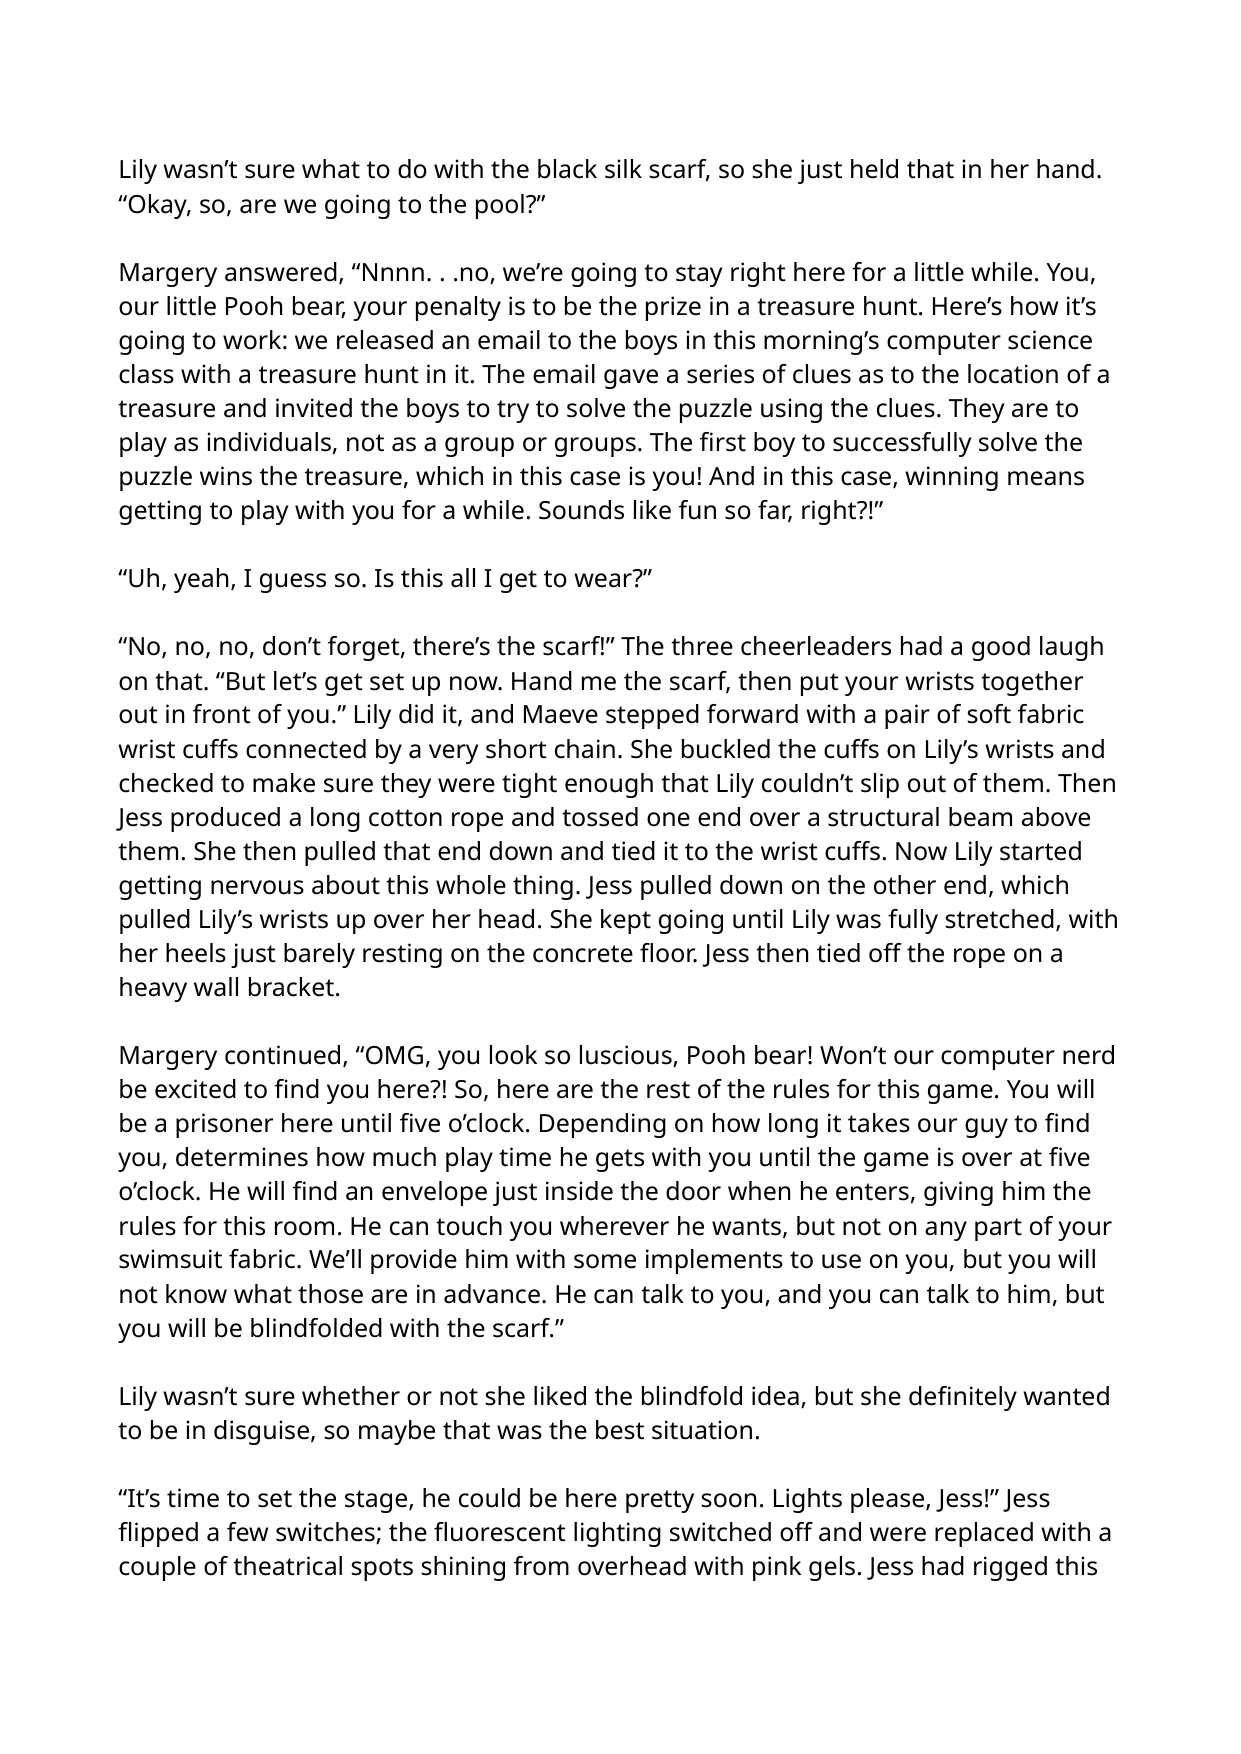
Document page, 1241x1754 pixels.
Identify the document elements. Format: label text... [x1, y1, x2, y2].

text Margery continued, “OMG, you look so luscious, Pooh bear! Won’t our computer nerd be excited to find you here?! So, here are the rest of the rules for this game. You will be a prisoner here until five o’clock. Depending on how long it takes our guy to find you, determines how much play time he gets with you until the game is over at five o’clock. He will find an envelope just inside the door when he enters, giving him the rules for this room. He can touch you wherever he wants, but not on any part of your swimsuit fabric. We’ll provide him with some implements to use on you, but you will not know what those are in advance. He can talk to you, and you can talk to him, but you will be blindfolded with the scarf.” [118, 1038, 1122, 1344]
text “No, no, no, don’t forget, there’s the scarf!” The three cheerleaders had a good laugh on that. “But let’s get set up now. Hand me the scarf, then put your wrists together out in front of you.” Lily did it, and Maeve stepped forward with a pair of soft fabric wrist cuffs connected by a very short chain. She buckled the cuffs on Lily’s wrists and checked to make sure they were tight enough that Lily couldn’t slip out of them. Then Jess produced a long cotton rope and tossed one end over a structural beam above them. She then pulled that end down and tied it to the wrist cuffs. Now Lily started getting nervous about this whole thing. Jess pulled down on the other end, which pulled Lily’s wrists up over her head. She kept going until Lily was fully stretched, with her heels just barely resting on the concrete floor. Jess then tied off the rope on a heavy wall bracket. [118, 629, 1122, 1004]
text Margery answered, “Nnnn. . .no, we’re going to stay right here for a little while. You, our little Pooh bear, your penalty is to be the prize in a treasure hunt. Here’s how it’s going to work: we released an email to the boys in this morning’s computer science class with a treasure hunt in it. The email gave a series of clues as to the location of a treasure and invited the boys to try to solve the puzzle using the clues. They are to play as individuals, not as a group or groups. The first boy to successfully solve the puzzle wins the treasure, which in this case is you! And in this case, winning means getting to play with you for a while. Sounds like fun so far, right?!” [118, 254, 1122, 527]
text Lily wasn’t sure whether or not she liked the blindfold idea, but she definitely wanted to be in disguise, so maybe that was the best situation. [118, 1378, 1122, 1447]
text Lily wasn’t sure what to do with the black silk scarf, so she just held that in her hand. “Okay, so, are we going to the pool?” [118, 152, 1122, 220]
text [118, 1481, 1122, 1583]
text “Uh, yeah, I guess so. Is this all I get to wear?” [118, 561, 1122, 595]
